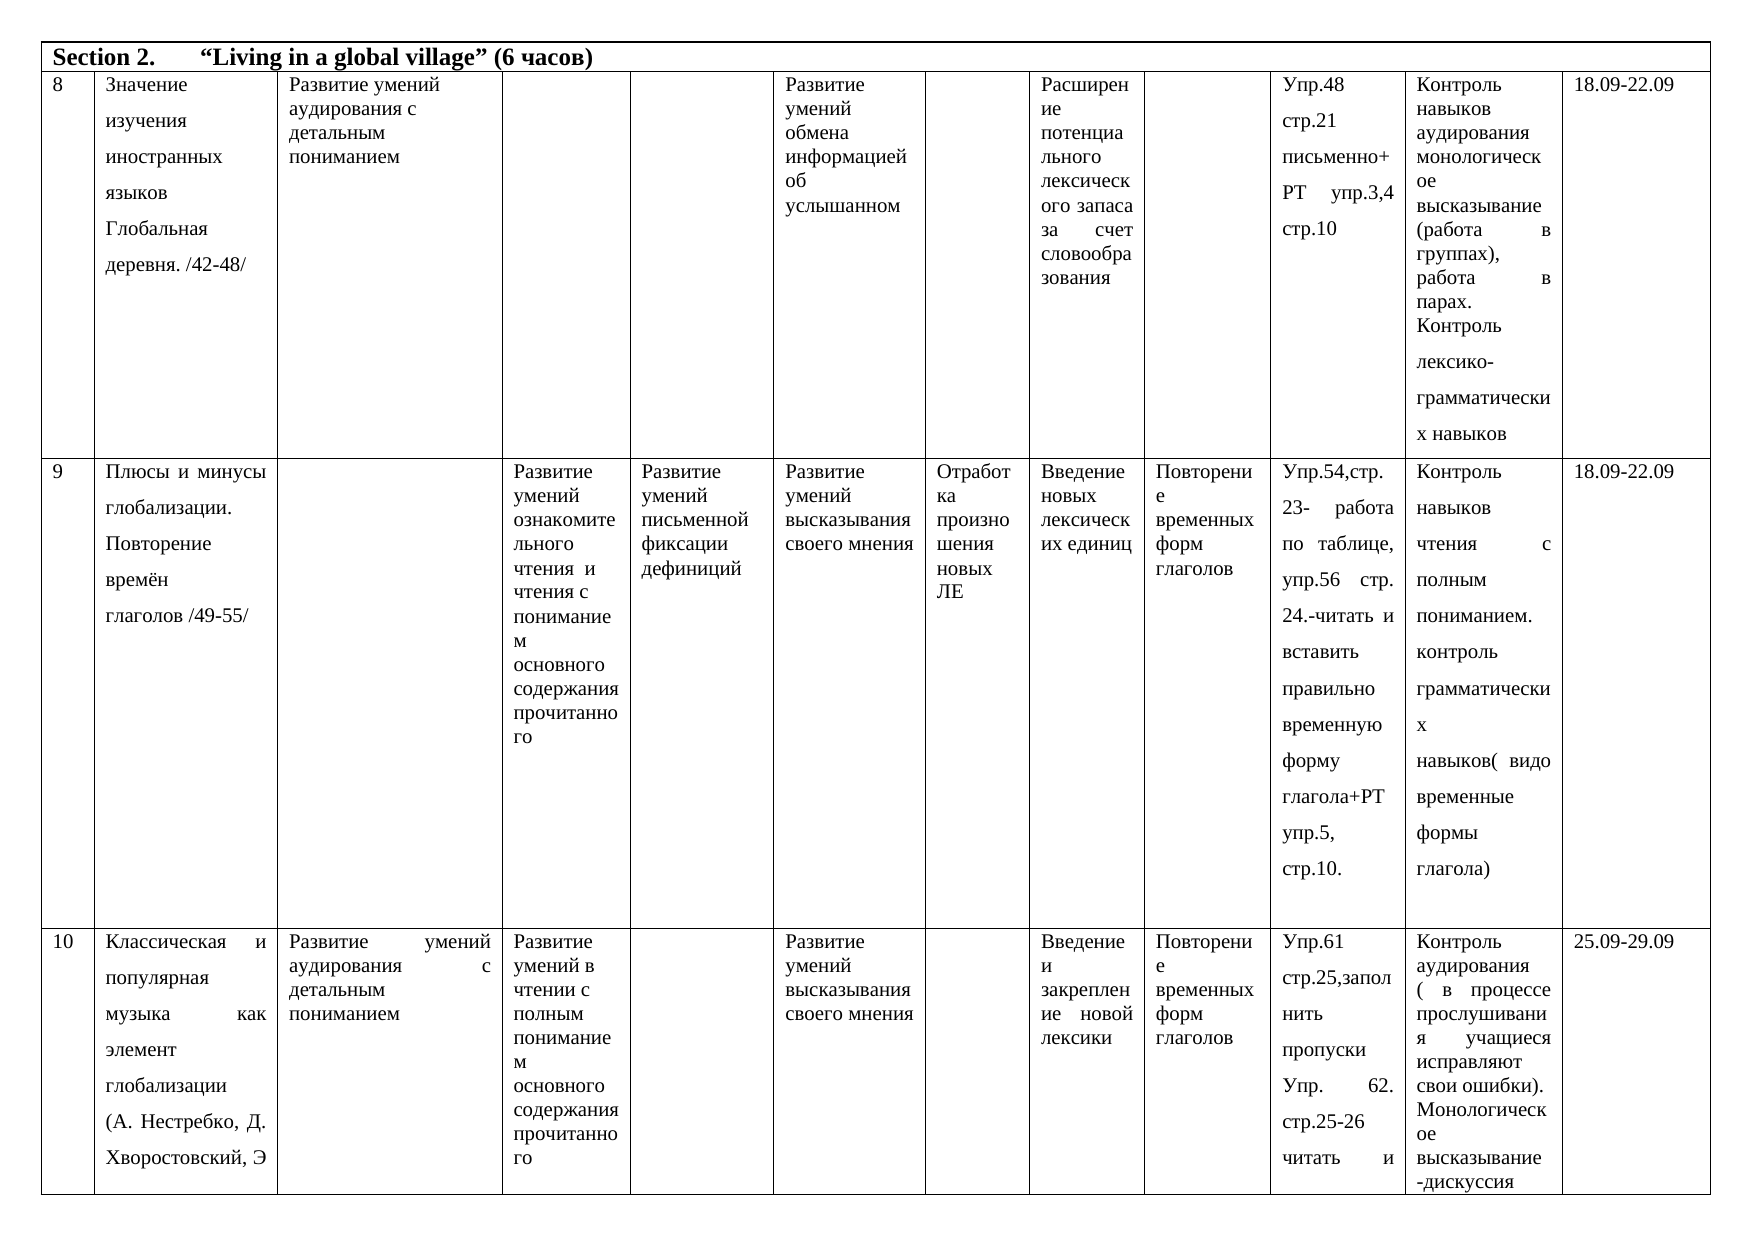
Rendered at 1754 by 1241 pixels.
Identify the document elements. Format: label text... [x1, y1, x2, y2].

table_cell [278, 929, 502, 1193]
table_cell [631, 929, 773, 1193]
table_cell Контроль навыков чтения с полным пониманием. контроль грамматических навыков( видовременные формы глагола) [1406, 459, 1562, 928]
table_cell Упр.48 стр.21 письменно+РТ упр.3,4 стр.10 [1271, 72, 1405, 458]
table_cell 8 [42, 72, 94, 458]
table_cell Контроль навыков аудирования монологическое высказывание (работа в группах), работа в парах. Контроль лексико- грамматических навыков [1406, 72, 1562, 458]
table_cell [631, 72, 773, 458]
table_cell 9 [42, 459, 94, 928]
table_cell Развитие умений обмена информацией об услышанном [774, 72, 925, 458]
table_cell 18.09-22.09 [1563, 459, 1710, 928]
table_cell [95, 929, 277, 1193]
table_cell 18.09-22.09 [1563, 72, 1710, 458]
table_cell [1145, 72, 1270, 458]
table_cell Упр.54,стр. 23- работа по таблице, упр.56 стр. 24.-читать и вставить правильно временную форму глагола+РТ упр.5, стр.10. [1271, 459, 1405, 928]
table_cell [503, 72, 630, 458]
table_cell [926, 72, 1029, 458]
table_cell Развитие умений высказывания своего мнения [774, 459, 925, 928]
table_cell Развитие умений ознакомительного чтения и чтения с пониманием основного содержания прочитанного [503, 459, 630, 928]
table_cell Развитие умений аудирования с детальным пониманием [278, 72, 502, 458]
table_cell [503, 929, 630, 1193]
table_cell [1030, 929, 1144, 1193]
table_cell Section 2. “Living in a global village” (6 часов) [42, 43, 1710, 71]
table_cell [1145, 929, 1270, 1193]
table_cell Развитие умений письменной фиксации дефиниций [631, 459, 773, 928]
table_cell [774, 929, 925, 1193]
table_cell Расширение потенциального лексического запаса за счет словообразования [1030, 72, 1144, 458]
table_cell [278, 459, 502, 928]
table_cell Отработка произношения новых ЛЕ [926, 459, 1029, 928]
table_cell Значение изучения иностранных языков Глобальная деревня. /42-48/ [95, 72, 277, 458]
table_cell Введение новых лексических единиц [1030, 459, 1144, 928]
table_cell [926, 929, 1029, 1193]
table_cell Повторение временных форм глаголов [1145, 459, 1270, 928]
table_cell 25.09-29.09 [1563, 929, 1710, 1193]
table_cell Плюсы и минусы глобализации. Повторение времён глаголов /49-55/ [95, 459, 277, 928]
table_cell 10 [42, 929, 94, 1193]
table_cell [1406, 929, 1562, 1193]
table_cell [1271, 929, 1405, 1193]
